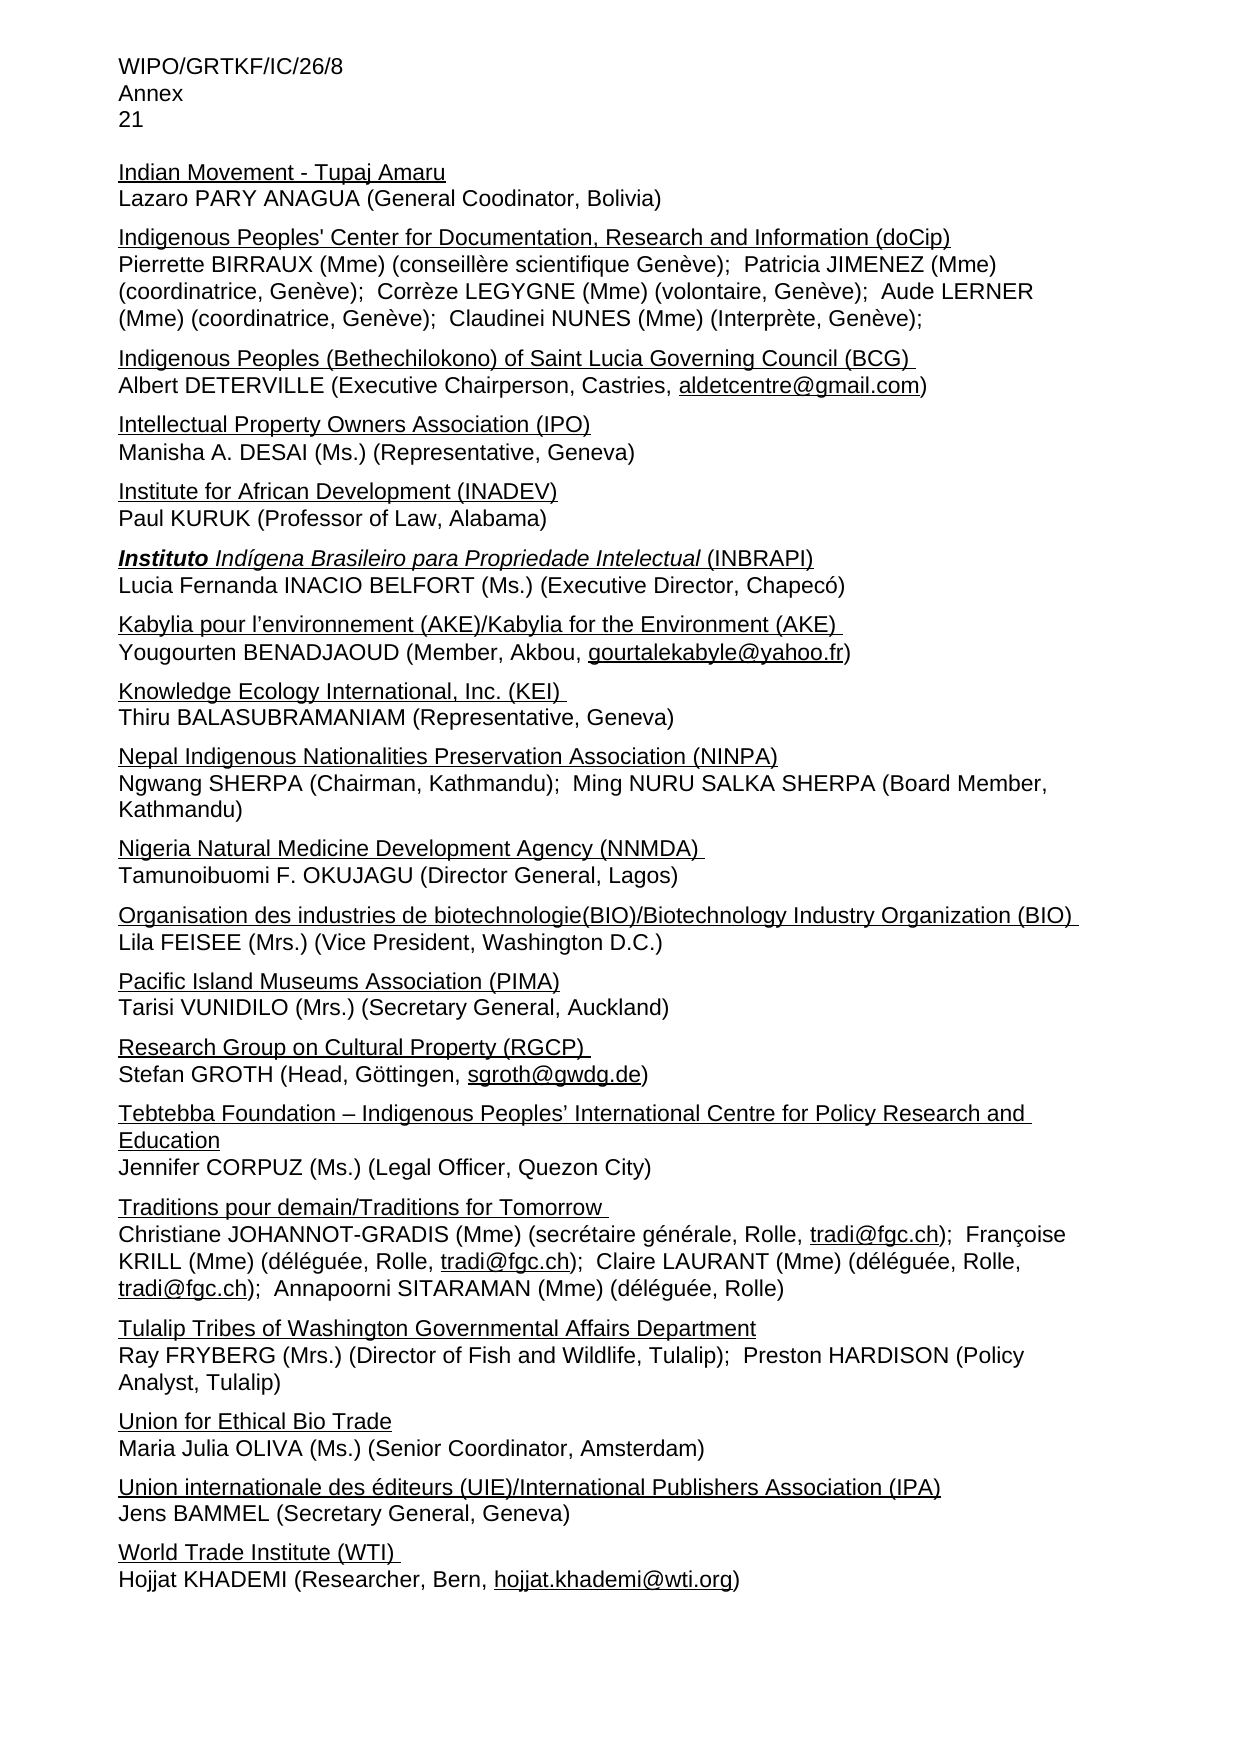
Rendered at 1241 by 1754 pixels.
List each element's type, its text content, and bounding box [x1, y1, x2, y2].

text Tebtebba Foundation – Indigenous Peoples’ International Centre for Policy Research and Education Jennifer CORPUZ (Ms.) (Legal Officer, Quezon City) [118, 1100, 1092, 1181]
text Pacific Island Museums Association (PIMA) Tarisi VUNIDILO (Mrs.) (Secretary General, Auckland) [118, 968, 1092, 1021]
text Nigeria Natural Medicine Development Agency (NNMDA) Tamunoibuomi F. OKUJAGU (Director General, Lagos) [118, 835, 1092, 889]
text Instituto Indígena Brasileiro para Propriedade Intelectual (INBRAPI) Lucia Fernanda INACIO BELFORT (Ms.) (Executive Director, Chapecó) [118, 544, 1092, 599]
text Indian Movement - Tupaj Amaru Lazaro PARY ANAGUA (General Coodinator, Bolivia) [118, 158, 1092, 211]
text Institute for African Development (INADEV) Paul KURUK (Professor of Law, Alabama) [118, 478, 1092, 532]
text Union internationale des éditeurs (UIE)/International Publishers Association (IPA) Jens BAMMEL (Secretary General, Geneva) [118, 1473, 1092, 1526]
text Organisation des industries de biotechnologie(BIO)/Biotechnology Industry Organization (BIO) Lila FEISEE (Mrs.) (Vice President, Washington D.C.) [118, 901, 1092, 956]
text Indigenous Peoples' Center for Documentation, Research and Information (doCip) Pierrette BIRRAUX (Mme) (conseillère scientifique Genève); Patricia JIMENEZ (Mme) (coordinatrice, Genève); Corrèze LEGYGNE (Mme) (volontaire, Genève); Aude LERNER (Mme) (coordinatrice, Genève); Claudinei NUNES (Mme) (Interprète, Genève); [118, 224, 1092, 332]
text World Trade Institute (WTI) Hojjat KHADEMI (Researcher, Bern, hojjat.khademi@wti.org) [118, 1539, 1092, 1593]
text Intellectual Property Owners Association (IPO) Manisha A. DESAI (Ms.) (Representative, Geneva) [118, 411, 1092, 465]
text Kabylia pour l’environnement (AKE)/Kabylia for the Environment (AKE) Yougourten BENADJAOUD (Member, Akbou, gourtalekabyle@yahoo.fr) [118, 611, 1092, 665]
text Research Group on Cultural Property (RGCP) Stefan GROTH (Head, Göttingen, sgroth@gwdg.de) [118, 1033, 1092, 1087]
text Union for Ethical Bio Trade Maria Julia OLIVA (Ms.) (Senior Coordinator, Amsterdam) [118, 1408, 1092, 1461]
text Nepal Indigenous Nationalities Preservation Association (NINPA) Ngwang SHERPA (Chairman, Kathmandu); Ming NURU SALKA SHERPA (Board Member, Kathmandu) [118, 743, 1092, 822]
text Traditions pour demain/Traditions for Tomorrow Christiane JOHANNOT-GRADIS (Mme) (secrétaire générale, Rolle, tradi@fgc.ch); Françoise KRILL (Mme) (déléguée, Rolle, tradi@fgc.ch); Claire LAURANT (Mme) (déléguée, Rolle, tradi@fgc.ch); Annapoorni SITARAMAN (Mme) (déléguée, Rolle) [118, 1194, 1092, 1302]
text Knowledge Ecology International, Inc. (KEI) Thiru BALASUBRAMANIAM (Representative, Geneva) [118, 678, 1092, 731]
text Indigenous Peoples (Bethechilokono) of Saint Lucia Governing Council (BCG) Albert DETERVILLE (Executive Chairperson, Castries, aldetcentre@gmail.com) [118, 344, 1092, 399]
text Tulalip Tribes of Washington Governmental Affairs Department Ray FRYBERG (Mrs.) (Director of Fish and Wildlife, Tulalip); Preston HARDISON (Policy Analyst, Tulalip) [118, 1314, 1092, 1396]
